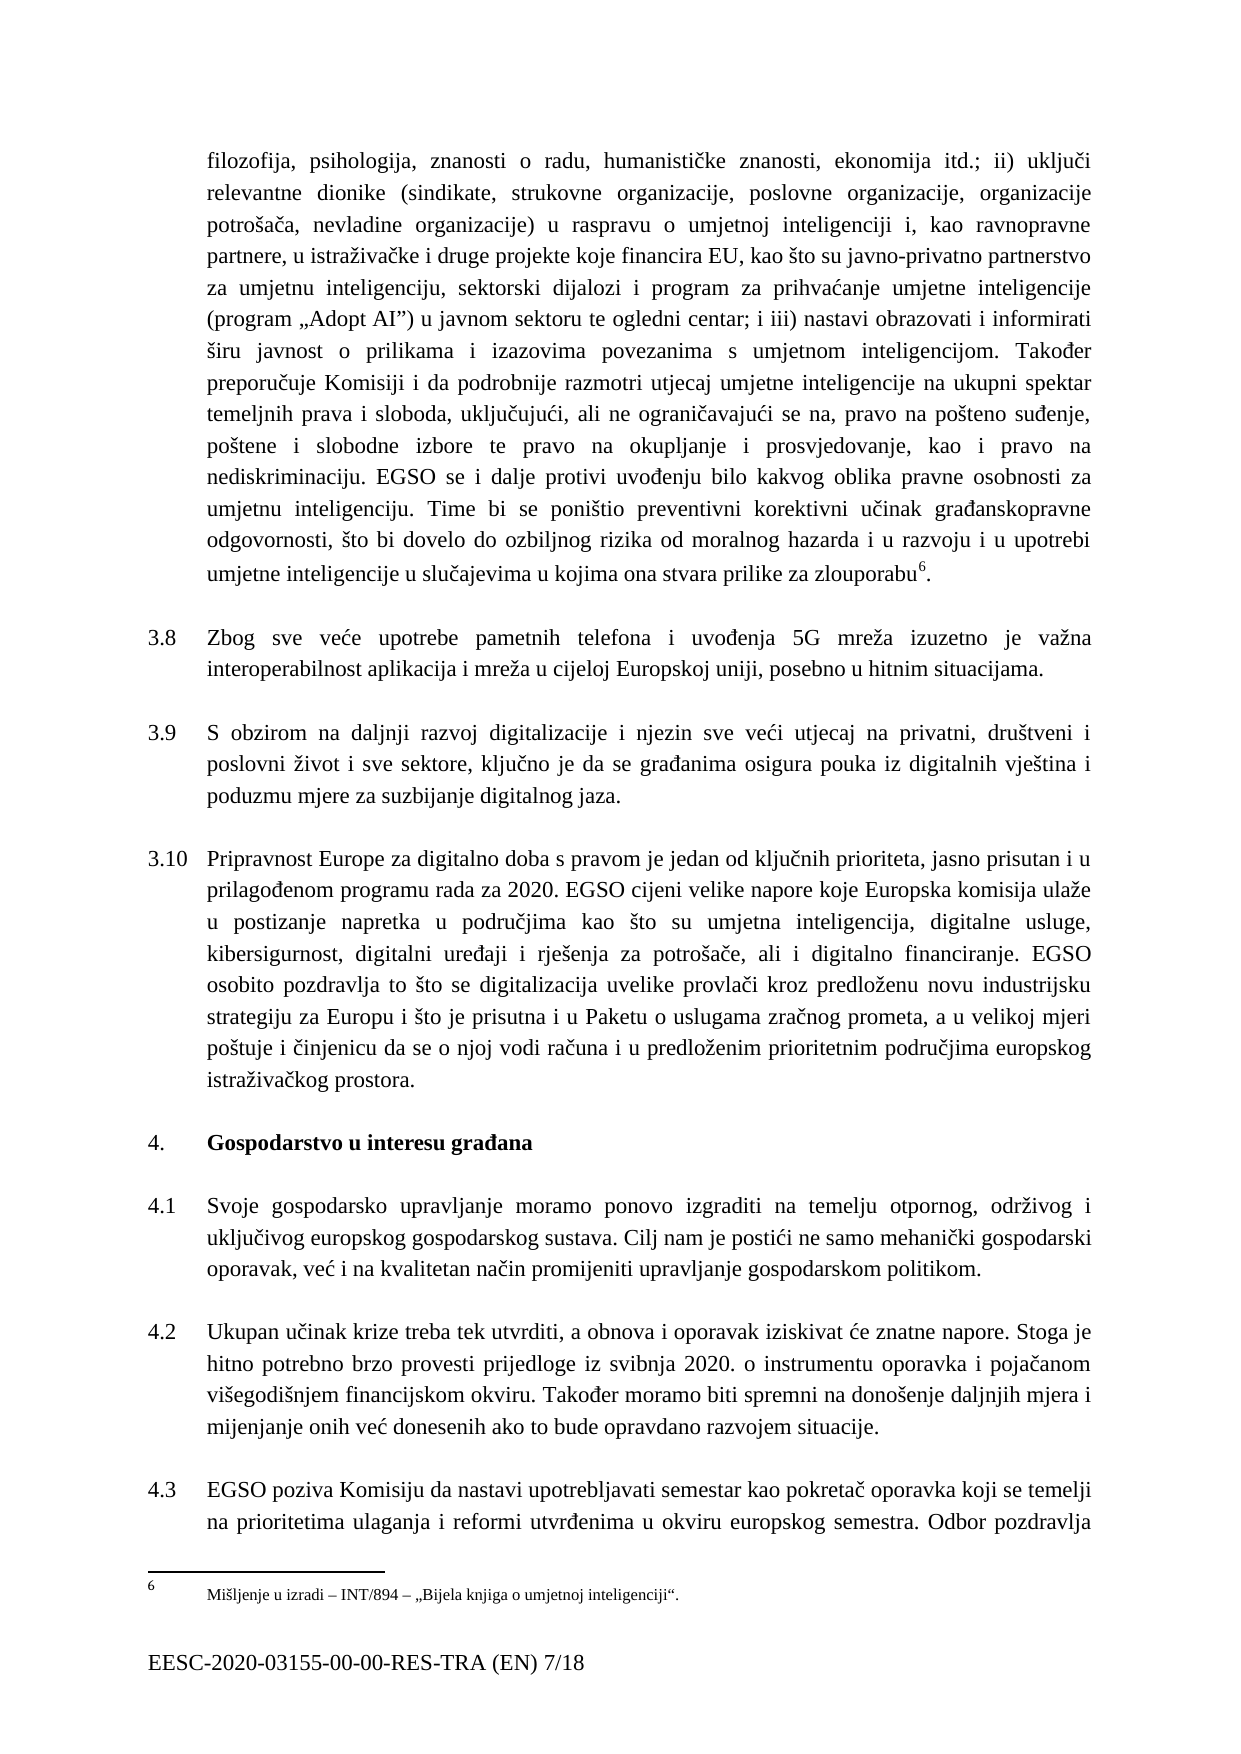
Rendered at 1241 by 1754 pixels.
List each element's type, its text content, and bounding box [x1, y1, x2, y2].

subtitle Gospodarstvo u interesu građana [148, 1129, 1093, 1155]
subtitle Pripravnost Europe za digitalno doba s pravom je jedan od ključnih prioriteta, jasno prisutan i u prilagođenom programu rada za 2020. EGSO cijeni velike napore koje Europska komisija ulaže u postizanje napretka u područjima kao što su umjetna inteligencija, digitalne usluge, kibersigurnost, digitalni uređaji i rješenja za potrošače, ali i digitalno financiranje. EGSO osobito pozdravlja to što se digitalizacija uvelike provlači kroz predloženu novu industrijsku strategiju za Europu i što je prisutna i u Paketu o uslugama zračnog prometa, a u velikoj mjeri poštuje i činjenicu da se o njoj vodi računa i u predloženim prioritetnim područjima europskog istraživačkog prostora. [148, 845, 1093, 1092]
subtitle Svoje gospodarsko upravljanje moramo ponovo izgraditi na temelju otpornog, održivog i uključivog europskog gospodarskog sustava. Cilj nam je postići ne samo mehanički gospodarski oporavak, već i na kvalitetan način promijeniti upravljanje gospodarskom politikom. [148, 1192, 1093, 1282]
subtitle Zbog sve veće upotrebe pametnih telefona i uvođenja 5G mreža izuzetno je važna interoperabilnost aplikacija i mreža u cijeloj Europskoj uniji, posebno u hitnim situacijama. [148, 624, 1093, 682]
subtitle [148, 148, 1093, 587]
subtitle S obzirom na daljnji razvoj digitalizacije i njezin sve veći utjecaj na privatni, društveni i poslovni život i sve sektore, ključno je da se građanima osigura pouka iz digitalnih vještina i poduzmu mjere za suzbijanje digitalnog jaza. [148, 719, 1093, 808]
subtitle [148, 1476, 1093, 1534]
subtitle Ukupan učinak krize treba tek utvrditi, a obnova i oporavak iziskivat će znatne napore. Stoga je hitno potrebno brzo provesti prijedloge iz svibnja 2020. o instrumentu oporavka i pojačanom višegodišnjem financijskom okviru. Također moramo biti spremni na donošenje daljnjih mjera i mijenjanje onih već donesenih ako to bude opravdano razvojem situacije. [148, 1318, 1093, 1439]
